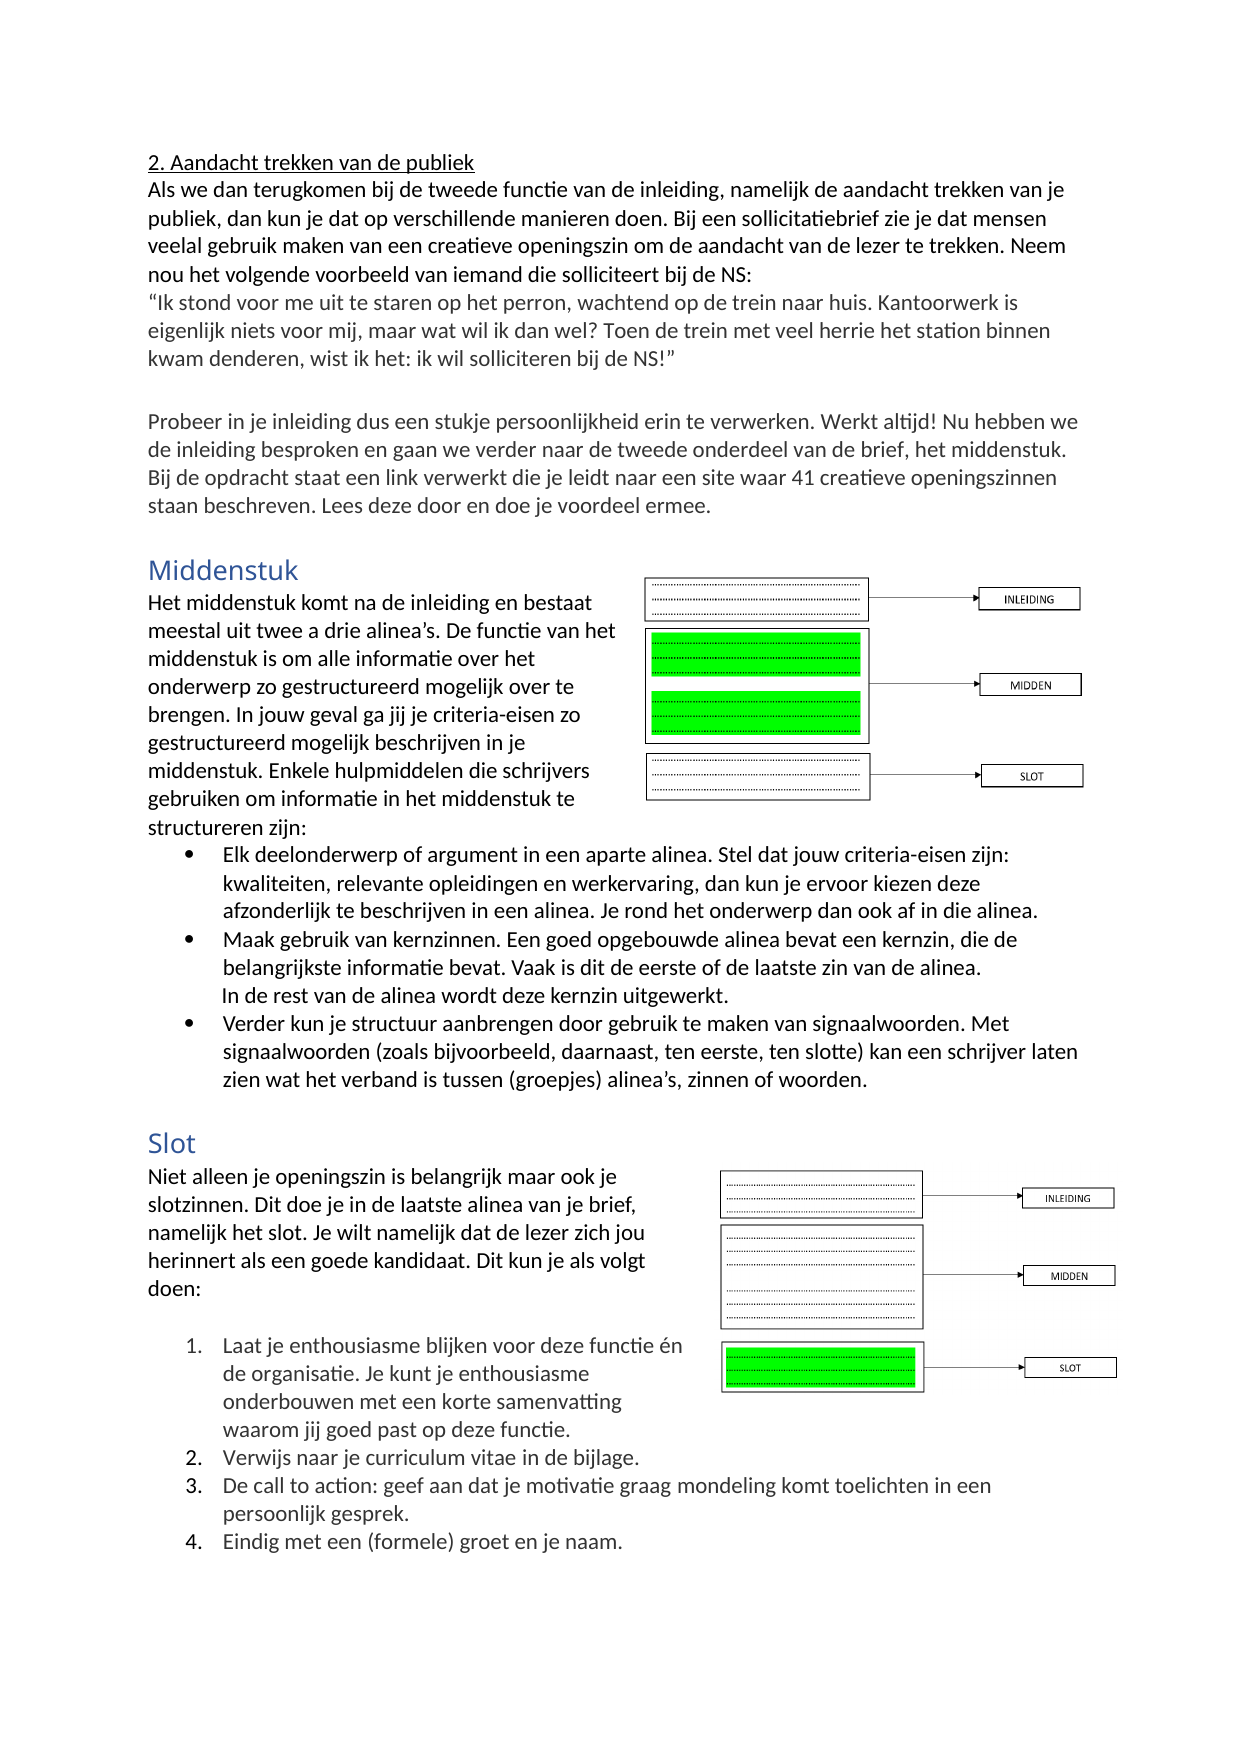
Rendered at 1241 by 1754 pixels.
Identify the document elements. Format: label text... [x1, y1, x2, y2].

list Verder kun je structuur aanbrengen door gebruik te maken van signaalwoorden. Met signaalwoorden (zoals bijvoorbeeld, daarnaast, ten eerste, ten slotte) kan een schrijver laten zien wat het verband is tussen (groepjes) alinea’s, zinnen of woorden. [185, 1009, 1093, 1093]
subtitle Slot [148, 1125, 1093, 1162]
list In de rest van de alinea wordt deze kernzin uitgewerkt. [185, 981, 1093, 1009]
list Laat je enthousiasme blijken voor deze functie én de organisatie. Je kunt je enthousiasme onderbouwen met een korte samenvatting waarom jij goed past op deze functie. [185, 1331, 1093, 1443]
picture [713, 1162, 1123, 1394]
list Verwijs naar je curriculum vitae in de bijlage. [185, 1443, 1093, 1471]
list Eindig met een (formele) groet en je naam. [185, 1527, 1093, 1555]
picture [640, 571, 1087, 803]
text Niet alleen je openingszin is belangrijk maar ook je slotzinnen. Dit doe je in de laatste alinea van je brief, namelijk het slot. Je wilt namelijk dat de lezer zich jou herinnert als een goede kandidaat. Dit kun je als volgt doen: [148, 1162, 713, 1302]
subtitle Middenstuk [148, 552, 1093, 588]
text Probeer in je inleiding dus een stukje persoonlijkheid erin te verwerken. Werkt altijd! Nu hebben we de inleiding besproken en gaan we verder naar de tweede onderdeel van de brief, het middenstuk. [148, 407, 1093, 463]
text Bij de opdracht staat een link verwerkt die je leidt naar een site waar 41 creatieve openingszinnen staan beschreven. Lees deze door en doe je voordeel ermee. [148, 463, 1093, 519]
list Elk deelonderwerp of argument in een aparte alinea. Stel dat jouw criteria-eisen zijn: kwaliteiten, relevante opleidingen en werkervaring, dan kun je ervoor kiezen deze afzonderlijk te beschrijven in een alinea. Je rond het onderwerp dan ook af in die alinea. [185, 841, 1093, 925]
list De call to action: geef aan dat je motivatie graag mondeling komt toelichten in een persoonlijk gesprek. [185, 1471, 1093, 1527]
text “Ik stond voor me uit te staren op het perron, wachtend op de trein naar huis. Kantoorwerk is eigenlijk niets voor mij, maar wat wil ik dan wel? Toen de trein met veel herrie het station binnen kwam denderen, wist ik het: ik wil solliciteren bij de NS!” [148, 288, 1093, 372]
list Maak gebruik van kernzinnen. Een goed opgebouwde alinea bevat een kernzin, die de belangrijkste informatie bevat. Vaak is dit de eerste of de laatste zin van de alinea. [185, 925, 1093, 981]
text Als we dan terugkomen bij de tweede functie van de inleiding, namelijk de aandacht trekken van je publiek, dan kun je dat op verschillende manieren doen. Bij een sollicitatiebrief zie je dat mensen veelal gebruik maken van een creatieve openingszin om de aandacht van de lezer te trekken. Neem nou het volgende voorbeeld van iemand die solliciteert bij de NS: [148, 176, 1093, 288]
text 2. Aandacht trekken van de publiek [148, 148, 1093, 176]
